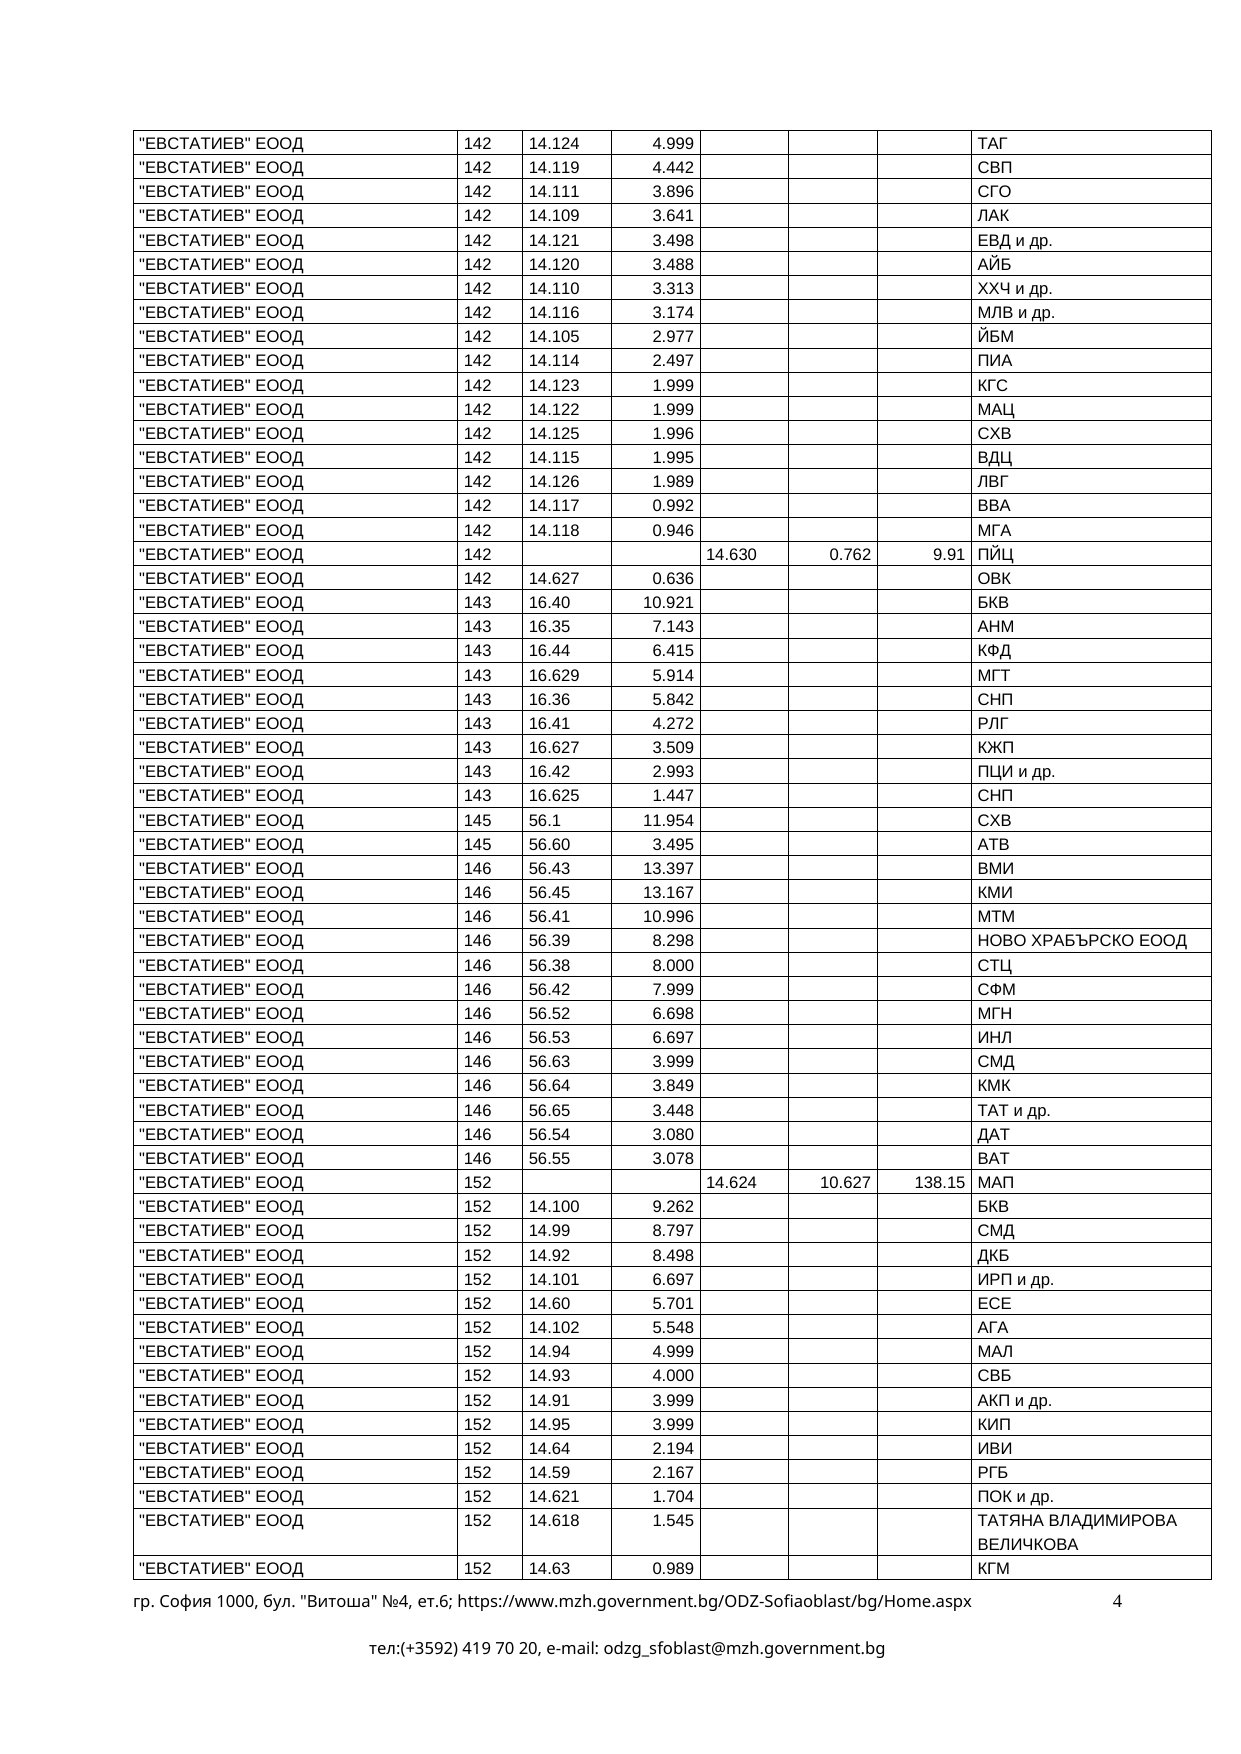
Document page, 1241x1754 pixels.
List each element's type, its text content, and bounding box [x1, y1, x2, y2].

table_cell 7.999 [612, 977, 700, 1000]
table_cell [878, 1315, 971, 1338]
table_cell [878, 614, 971, 637]
table_cell 142 [458, 228, 522, 251]
table_cell ТАГ [972, 131, 1211, 154]
table_cell 146 [458, 856, 522, 879]
table_cell 14.117 [523, 494, 611, 517]
table_cell 16.44 [523, 639, 611, 662]
table_cell "ЕВСТАТИЕВ" ЕООД [134, 808, 457, 831]
table_cell АКП и др. [972, 1388, 1211, 1411]
table_cell 0.992 [612, 494, 700, 517]
table_cell "ЕВСТАТИЕВ" ЕООД [134, 1291, 457, 1314]
table_cell 3.174 [612, 300, 700, 323]
table_cell 3.078 [612, 1146, 700, 1169]
table_cell 4.999 [612, 131, 700, 154]
table_cell [523, 542, 611, 565]
table_cell МАЛ [972, 1339, 1211, 1362]
table_cell "ЕВСТАТИЕВ" ЕООД [134, 1001, 457, 1024]
table_cell 142 [458, 131, 522, 154]
table_cell СМД [972, 1219, 1211, 1242]
table_cell [789, 1243, 877, 1266]
table_cell [878, 518, 971, 541]
table_cell 142 [458, 542, 522, 565]
table_cell 14.99 [523, 1219, 611, 1242]
table_cell [878, 735, 971, 758]
table_cell [789, 155, 877, 178]
table_cell КИП [972, 1412, 1211, 1435]
table_cell [789, 1509, 877, 1555]
table_cell [789, 373, 877, 396]
table_cell [789, 735, 877, 758]
table_cell "ЕВСТАТИЕВ" ЕООД [134, 735, 457, 758]
table_cell 152 [458, 1315, 522, 1338]
table_cell АНМ [972, 614, 1211, 637]
table_cell 3.448 [612, 1098, 700, 1121]
table_cell [789, 494, 877, 517]
table_cell [523, 1170, 611, 1193]
table_cell 142 [458, 324, 522, 347]
table_cell [789, 204, 877, 227]
table_cell 14.102 [523, 1315, 611, 1338]
table_cell [701, 228, 788, 251]
table_cell [789, 1484, 877, 1507]
table_cell [878, 349, 971, 372]
table_cell [789, 639, 877, 662]
table_cell [701, 1146, 788, 1169]
table_cell 142 [458, 349, 522, 372]
table_cell [701, 929, 788, 952]
table_cell "ЕВСТАТИЕВ" ЕООД [134, 300, 457, 323]
table_cell СМД [972, 1049, 1211, 1072]
table_cell 2.993 [612, 759, 700, 782]
table_cell 138.15 [878, 1170, 971, 1193]
table_cell [878, 421, 971, 444]
table_cell 1.989 [612, 469, 700, 492]
table_cell "ЕВСТАТИЕВ" ЕООД [134, 324, 457, 347]
table_cell МАЦ [972, 397, 1211, 420]
table_cell [789, 1436, 877, 1459]
table_cell [789, 880, 877, 903]
table_cell "ЕВСТАТИЕВ" ЕООД [134, 1267, 457, 1290]
table_cell [878, 832, 971, 855]
table_cell 14.122 [523, 397, 611, 420]
table_cell [878, 1243, 971, 1266]
table_cell МТМ [972, 904, 1211, 927]
table_cell "ЕВСТАТИЕВ" ЕООД [134, 421, 457, 444]
table_cell 2.977 [612, 324, 700, 347]
table_cell [701, 977, 788, 1000]
table_cell [701, 1049, 788, 1072]
table_cell 16.41 [523, 711, 611, 734]
table_cell 146 [458, 929, 522, 952]
table_cell [789, 252, 877, 275]
table_cell [789, 832, 877, 855]
table_cell [789, 1146, 877, 1169]
table_cell 0.762 [789, 542, 877, 565]
table_cell [878, 1146, 971, 1169]
table_cell 8.498 [612, 1243, 700, 1266]
table_cell "ЕВСТАТИЕВ" ЕООД [134, 397, 457, 420]
table_cell БКВ [972, 1194, 1211, 1217]
table_cell 146 [458, 1074, 522, 1097]
table_cell [701, 1098, 788, 1121]
table_cell "ЕВСТАТИЕВ" ЕООД [134, 179, 457, 202]
table_cell "ЕВСТАТИЕВ" ЕООД [134, 977, 457, 1000]
table_cell 146 [458, 904, 522, 927]
table_cell [701, 324, 788, 347]
table_cell [789, 1460, 877, 1483]
table_cell 143 [458, 759, 522, 782]
table_cell [701, 1484, 788, 1507]
table_cell [878, 397, 971, 420]
table_cell 56.54 [523, 1122, 611, 1145]
table_cell КГМ [972, 1556, 1211, 1579]
table_cell [701, 590, 788, 613]
table_cell 152 [458, 1509, 522, 1555]
table_cell 6.697 [612, 1025, 700, 1048]
table_cell 14.110 [523, 276, 611, 299]
table_cell [701, 1243, 788, 1266]
table_cell 143 [458, 663, 522, 686]
table_cell [701, 1509, 788, 1555]
table_cell [701, 445, 788, 468]
table_cell [878, 1122, 971, 1145]
table_cell [701, 784, 788, 807]
table_cell 6.697 [612, 1267, 700, 1290]
table_cell [789, 590, 877, 613]
table_cell 56.41 [523, 904, 611, 927]
table_cell [701, 1001, 788, 1024]
table_cell 3.999 [612, 1049, 700, 1072]
table_cell [789, 1098, 877, 1121]
table_cell 11.954 [612, 808, 700, 831]
table_cell 14.114 [523, 349, 611, 372]
table_cell 152 [458, 1460, 522, 1483]
table_cell 6.415 [612, 639, 700, 662]
table_cell ЛВГ [972, 469, 1211, 492]
table_cell 142 [458, 300, 522, 323]
table_cell [701, 349, 788, 372]
table_cell КГС [972, 373, 1211, 396]
table_cell 3.495 [612, 832, 700, 855]
table_cell 16.629 [523, 663, 611, 686]
table_cell [701, 1436, 788, 1459]
table_cell [878, 759, 971, 782]
table_cell 14.100 [523, 1194, 611, 1217]
table_cell "ЕВСТАТИЕВ" ЕООД [134, 1412, 457, 1435]
table_cell СФМ [972, 977, 1211, 1000]
table_cell "ЕВСТАТИЕВ" ЕООД [134, 155, 457, 178]
table_cell [878, 808, 971, 831]
table_cell 14.109 [523, 204, 611, 227]
table_cell 14.60 [523, 1291, 611, 1314]
table_cell [701, 614, 788, 637]
table_cell 0.636 [612, 566, 700, 589]
table_cell [878, 155, 971, 178]
table_cell 14.105 [523, 324, 611, 347]
table_cell 14.624 [701, 1170, 788, 1193]
table_cell "ЕВСТАТИЕВ" ЕООД [134, 373, 457, 396]
table_cell [701, 808, 788, 831]
table_cell [878, 204, 971, 227]
table_cell ИНЛ [972, 1025, 1211, 1048]
table_cell "ЕВСТАТИЕВ" ЕООД [134, 1315, 457, 1338]
table_cell [789, 1556, 877, 1579]
table_cell 3.999 [612, 1388, 700, 1411]
table_cell [701, 397, 788, 420]
table_cell 56.60 [523, 832, 611, 855]
table_cell 152 [458, 1243, 522, 1266]
table_cell 142 [458, 252, 522, 275]
table_cell [789, 179, 877, 202]
table_cell 4.999 [612, 1339, 700, 1362]
table_cell 56.45 [523, 880, 611, 903]
table_cell 13.397 [612, 856, 700, 879]
table_cell 5.701 [612, 1291, 700, 1314]
table_cell 8.298 [612, 929, 700, 952]
table_cell "ЕВСТАТИЕВ" ЕООД [134, 1509, 457, 1555]
table_cell 14.59 [523, 1460, 611, 1483]
table_cell [878, 1291, 971, 1314]
table_cell [701, 1025, 788, 1048]
table_cell 14.63 [523, 1556, 611, 1579]
table_cell "ЕВСТАТИЕВ" ЕООД [134, 711, 457, 734]
table_cell 152 [458, 1339, 522, 1362]
table_cell [612, 542, 700, 565]
table_cell [789, 349, 877, 372]
table_cell 4.272 [612, 711, 700, 734]
table_cell "ЕВСТАТИЕВ" ЕООД [134, 228, 457, 251]
table_cell 0.989 [612, 1556, 700, 1579]
table_cell "ЕВСТАТИЕВ" ЕООД [134, 131, 457, 154]
table_cell 14.115 [523, 445, 611, 468]
table_cell "ЕВСТАТИЕВ" ЕООД [134, 1364, 457, 1387]
table_cell [878, 1339, 971, 1362]
table_cell [701, 759, 788, 782]
table_cell ИРП и др. [972, 1267, 1211, 1290]
table_cell "ЕВСТАТИЕВ" ЕООД [134, 856, 457, 879]
table_cell "ЕВСТАТИЕВ" ЕООД [134, 276, 457, 299]
table_cell 143 [458, 614, 522, 637]
table_cell [701, 663, 788, 686]
table_cell "ЕВСТАТИЕВ" ЕООД [134, 542, 457, 565]
table_cell 10.921 [612, 590, 700, 613]
table_cell 10.996 [612, 904, 700, 927]
table_cell 3.498 [612, 228, 700, 251]
table_cell ОВК [972, 566, 1211, 589]
table_cell "ЕВСТАТИЕВ" ЕООД [134, 1146, 457, 1169]
table_cell [878, 469, 971, 492]
table_cell 16.625 [523, 784, 611, 807]
table_cell 56.42 [523, 977, 611, 1000]
table_cell 1.704 [612, 1484, 700, 1507]
table_cell ЕСЕ [972, 1291, 1211, 1314]
table_cell [701, 1122, 788, 1145]
table_cell [789, 1291, 877, 1314]
table_cell [789, 397, 877, 420]
table_cell 56.43 [523, 856, 611, 879]
table_cell "ЕВСТАТИЕВ" ЕООД [134, 1049, 457, 1072]
table_cell ИВИ [972, 1436, 1211, 1459]
table_cell 14.121 [523, 228, 611, 251]
table_cell МГН [972, 1001, 1211, 1024]
table_cell 3.896 [612, 179, 700, 202]
table_cell 146 [458, 1146, 522, 1169]
table_cell 14.111 [523, 179, 611, 202]
table_cell АТВ [972, 832, 1211, 855]
table_cell [878, 1364, 971, 1387]
table_cell [701, 518, 788, 541]
table_cell "ЕВСТАТИЕВ" ЕООД [134, 784, 457, 807]
table_cell 152 [458, 1484, 522, 1507]
table_cell 8.000 [612, 953, 700, 976]
table_cell [701, 1339, 788, 1362]
table_cell [789, 687, 877, 710]
table_cell КФД [972, 639, 1211, 662]
table_cell 14.116 [523, 300, 611, 323]
table_cell [878, 953, 971, 976]
table_cell [701, 1194, 788, 1217]
table_cell [789, 904, 877, 927]
table_cell 9.262 [612, 1194, 700, 1217]
table_cell "ЕВСТАТИЕВ" ЕООД [134, 614, 457, 637]
table_cell СХВ [972, 808, 1211, 831]
table_cell [878, 1049, 971, 1072]
table_cell "ЕВСТАТИЕВ" ЕООД [134, 590, 457, 613]
table_cell "ЕВСТАТИЕВ" ЕООД [134, 904, 457, 927]
table_cell 143 [458, 590, 522, 613]
table_cell [789, 1364, 877, 1387]
table_cell [789, 1049, 877, 1072]
table_cell ПОК и др. [972, 1484, 1211, 1507]
table_cell ДАТ [972, 1122, 1211, 1145]
table_cell 146 [458, 977, 522, 1000]
table_cell 142 [458, 421, 522, 444]
table_cell [878, 1388, 971, 1411]
table_cell "ЕВСТАТИЕВ" ЕООД [134, 759, 457, 782]
table_cell 1.995 [612, 445, 700, 468]
table_cell "ЕВСТАТИЕВ" ЕООД [134, 469, 457, 492]
table_cell 14.118 [523, 518, 611, 541]
table_cell [701, 276, 788, 299]
table_cell [789, 784, 877, 807]
table_cell СНП [972, 784, 1211, 807]
table_cell 142 [458, 566, 522, 589]
table_cell [701, 373, 788, 396]
table_cell [878, 445, 971, 468]
table_cell [789, 1267, 877, 1290]
table_cell 14.64 [523, 1436, 611, 1459]
table_cell [878, 1001, 971, 1024]
table_cell ТАТЯНА ВЛАДИМИРОВА ВЕЛИЧКОВА [972, 1509, 1211, 1555]
table_cell [701, 155, 788, 178]
table_cell 146 [458, 1122, 522, 1145]
table_cell [878, 1074, 971, 1097]
table_cell ПЦИ и др. [972, 759, 1211, 782]
table_cell ДКБ [972, 1243, 1211, 1266]
table_cell [789, 977, 877, 1000]
table_cell [701, 204, 788, 227]
table_cell 56.53 [523, 1025, 611, 1048]
table_cell [789, 856, 877, 879]
table_cell "ЕВСТАТИЕВ" ЕООД [134, 518, 457, 541]
table_cell РГБ [972, 1460, 1211, 1483]
table_cell ВДЦ [972, 445, 1211, 468]
table_cell СВП [972, 155, 1211, 178]
table_cell [701, 252, 788, 275]
table_cell 14.621 [523, 1484, 611, 1507]
table_cell "ЕВСТАТИЕВ" ЕООД [134, 1388, 457, 1411]
table_cell [789, 469, 877, 492]
table_cell "ЕВСТАТИЕВ" ЕООД [134, 204, 457, 227]
table_cell 2.167 [612, 1460, 700, 1483]
table_cell [878, 1219, 971, 1242]
table_cell 142 [458, 179, 522, 202]
table_cell [789, 131, 877, 154]
table_cell [878, 1509, 971, 1555]
table_cell [701, 735, 788, 758]
table_cell "ЕВСТАТИЕВ" ЕООД [134, 1339, 457, 1362]
table_cell 56.64 [523, 1074, 611, 1097]
table_cell 7.143 [612, 614, 700, 637]
table_cell 152 [458, 1388, 522, 1411]
table_cell [701, 904, 788, 927]
table_cell "ЕВСТАТИЕВ" ЕООД [134, 1098, 457, 1121]
table_cell "ЕВСТАТИЕВ" ЕООД [134, 832, 457, 855]
table_cell [789, 953, 877, 976]
table_cell 142 [458, 518, 522, 541]
table_cell РЛГ [972, 711, 1211, 734]
table_cell [789, 1219, 877, 1242]
table_cell 5.842 [612, 687, 700, 710]
table_cell 142 [458, 204, 522, 227]
table_cell 142 [458, 155, 522, 178]
table_cell 143 [458, 639, 522, 662]
table_cell [789, 808, 877, 831]
table_cell [878, 324, 971, 347]
table_cell 4.000 [612, 1364, 700, 1387]
table_cell [878, 663, 971, 686]
table_cell [701, 469, 788, 492]
table_cell "ЕВСТАТИЕВ" ЕООД [134, 663, 457, 686]
table_cell 5.548 [612, 1315, 700, 1338]
table_cell 142 [458, 469, 522, 492]
table_cell ТАТ и др. [972, 1098, 1211, 1121]
table_cell "ЕВСТАТИЕВ" ЕООД [134, 1436, 457, 1459]
table_cell [878, 1556, 971, 1579]
table_cell 0.946 [612, 518, 700, 541]
table_cell 143 [458, 711, 522, 734]
table_cell [789, 759, 877, 782]
table_cell [878, 904, 971, 927]
table_cell 146 [458, 880, 522, 903]
table_cell [878, 1436, 971, 1459]
table_cell 1.545 [612, 1509, 700, 1555]
table_cell "ЕВСТАТИЕВ" ЕООД [134, 953, 457, 976]
table_cell МГА [972, 518, 1211, 541]
table_cell [701, 1460, 788, 1483]
table_cell [878, 711, 971, 734]
table_cell ВВА [972, 494, 1211, 517]
table_cell [701, 711, 788, 734]
table_cell [789, 1025, 877, 1048]
table_cell [789, 276, 877, 299]
table_cell 143 [458, 735, 522, 758]
table_cell 14.91 [523, 1388, 611, 1411]
table_cell МГТ [972, 663, 1211, 686]
table_cell 2.497 [612, 349, 700, 372]
table_cell [878, 566, 971, 589]
table_cell "ЕВСТАТИЕВ" ЕООД [134, 1170, 457, 1193]
table_cell КЖП [972, 735, 1211, 758]
table_cell БКВ [972, 590, 1211, 613]
table_cell [701, 494, 788, 517]
table_cell "ЕВСТАТИЕВ" ЕООД [134, 687, 457, 710]
table_cell "ЕВСТАТИЕВ" ЕООД [134, 1219, 457, 1242]
table_cell СГО [972, 179, 1211, 202]
table_cell 16.42 [523, 759, 611, 782]
table_cell 5.914 [612, 663, 700, 686]
table_cell ВМИ [972, 856, 1211, 879]
table_cell "ЕВСТАТИЕВ" ЕООД [134, 1025, 457, 1048]
table_cell [789, 300, 877, 323]
table_cell 152 [458, 1364, 522, 1387]
table_cell [701, 1412, 788, 1435]
table_cell [789, 1315, 877, 1338]
table_cell 14.93 [523, 1364, 611, 1387]
table_cell 3.999 [612, 1412, 700, 1435]
table_cell [701, 856, 788, 879]
table_cell "ЕВСТАТИЕВ" ЕООД [134, 929, 457, 952]
table_cell [612, 1170, 700, 1193]
table_cell 2.194 [612, 1436, 700, 1459]
table_cell [701, 1219, 788, 1242]
table_cell [878, 179, 971, 202]
table_cell 14.92 [523, 1243, 611, 1266]
table_cell 3.849 [612, 1074, 700, 1097]
table_cell 16.627 [523, 735, 611, 758]
table_cell 14.124 [523, 131, 611, 154]
table_cell 3.080 [612, 1122, 700, 1145]
table_cell КМК [972, 1074, 1211, 1097]
table_cell 3.509 [612, 735, 700, 758]
table_cell [878, 1194, 971, 1217]
table_cell [789, 711, 877, 734]
table_cell [789, 1412, 877, 1435]
table_cell 14.123 [523, 373, 611, 396]
table_cell [878, 1412, 971, 1435]
table_cell "ЕВСТАТИЕВ" ЕООД [134, 880, 457, 903]
table_cell 14.101 [523, 1267, 611, 1290]
table_cell 152 [458, 1194, 522, 1217]
table_cell 3.641 [612, 204, 700, 227]
table_cell [878, 300, 971, 323]
table_cell 1.447 [612, 784, 700, 807]
table_cell [878, 784, 971, 807]
table_cell [789, 1339, 877, 1362]
table_cell [701, 300, 788, 323]
table_cell "ЕВСТАТИЕВ" ЕООД [134, 445, 457, 468]
table_cell [701, 1556, 788, 1579]
table_cell СВБ [972, 1364, 1211, 1387]
table_cell 152 [458, 1436, 522, 1459]
table_cell 146 [458, 953, 522, 976]
table_cell [878, 276, 971, 299]
table_cell "ЕВСТАТИЕВ" ЕООД [134, 1074, 457, 1097]
table_cell 3.313 [612, 276, 700, 299]
table_cell 152 [458, 1291, 522, 1314]
table_cell [878, 856, 971, 879]
table_cell 142 [458, 276, 522, 299]
table_cell "ЕВСТАТИЕВ" ЕООД [134, 1556, 457, 1579]
table_cell 14.119 [523, 155, 611, 178]
table_cell [878, 1025, 971, 1048]
table_cell АГА [972, 1315, 1211, 1338]
table_cell 3.488 [612, 252, 700, 275]
table_cell [789, 518, 877, 541]
table_cell [701, 566, 788, 589]
table_cell 56.52 [523, 1001, 611, 1024]
table_cell [789, 663, 877, 686]
table_cell 146 [458, 1098, 522, 1121]
table_cell 6.698 [612, 1001, 700, 1024]
table_cell "ЕВСТАТИЕВ" ЕООД [134, 1194, 457, 1217]
table_cell 1.999 [612, 373, 700, 396]
table_cell 146 [458, 1025, 522, 1048]
table_cell 10.627 [789, 1170, 877, 1193]
table_cell 56.38 [523, 953, 611, 976]
table_cell 142 [458, 373, 522, 396]
table_cell 146 [458, 1049, 522, 1072]
table_cell ЙБМ [972, 324, 1211, 347]
table_cell 16.36 [523, 687, 611, 710]
table_cell [789, 324, 877, 347]
table_cell 142 [458, 445, 522, 468]
table_cell КМИ [972, 880, 1211, 903]
table_cell [701, 832, 788, 855]
table_cell 9.91 [878, 542, 971, 565]
table_cell [789, 1388, 877, 1411]
table_cell 142 [458, 397, 522, 420]
table_cell 1.999 [612, 397, 700, 420]
table_cell [878, 639, 971, 662]
table_cell 56.55 [523, 1146, 611, 1169]
table_cell [878, 131, 971, 154]
table_cell [878, 1484, 971, 1507]
table_cell "ЕВСТАТИЕВ" ЕООД [134, 1460, 457, 1483]
table_cell 152 [458, 1412, 522, 1435]
table_cell [789, 1194, 877, 1217]
table_cell 152 [458, 1267, 522, 1290]
table_cell [878, 494, 971, 517]
table_cell "ЕВСТАТИЕВ" ЕООД [134, 639, 457, 662]
table_cell [701, 1291, 788, 1314]
table_cell "ЕВСТАТИЕВ" ЕООД [134, 566, 457, 589]
table_cell [701, 687, 788, 710]
table_cell [878, 880, 971, 903]
table_cell "ЕВСТАТИЕВ" ЕООД [134, 1122, 457, 1145]
table_cell [701, 1074, 788, 1097]
table_cell [878, 687, 971, 710]
table_cell 14.630 [701, 542, 788, 565]
table_cell [878, 1267, 971, 1290]
table_cell [878, 590, 971, 613]
table_cell МЛВ и др. [972, 300, 1211, 323]
table_cell [701, 880, 788, 903]
table_cell [701, 953, 788, 976]
table_cell [878, 929, 971, 952]
table_cell 142 [458, 494, 522, 517]
table_cell [789, 445, 877, 468]
table_cell 56.65 [523, 1098, 611, 1121]
table_cell [701, 1388, 788, 1411]
table_cell 13.167 [612, 880, 700, 903]
table_cell ПЙЦ [972, 542, 1211, 565]
table_cell 14.95 [523, 1412, 611, 1435]
table_cell [789, 1122, 877, 1145]
table_cell [789, 228, 877, 251]
table_cell ХХЧ и др. [972, 276, 1211, 299]
table_cell [878, 228, 971, 251]
table_cell 152 [458, 1556, 522, 1579]
table_cell 14.126 [523, 469, 611, 492]
table_cell 4.442 [612, 155, 700, 178]
table_cell 14.618 [523, 1509, 611, 1555]
table_cell 14.125 [523, 421, 611, 444]
table_cell 56.1 [523, 808, 611, 831]
table_cell МАП [972, 1170, 1211, 1193]
table_cell СТЦ [972, 953, 1211, 976]
table_cell СХВ [972, 421, 1211, 444]
table_cell СНП [972, 687, 1211, 710]
table_cell 16.35 [523, 614, 611, 637]
table_cell АЙБ [972, 252, 1211, 275]
table_cell 152 [458, 1170, 522, 1193]
table_cell 1.996 [612, 421, 700, 444]
table_cell [878, 1098, 971, 1121]
table_cell НОВО ХРАБЪРСКО ЕООД [972, 929, 1211, 952]
table_cell [789, 1001, 877, 1024]
table_cell 145 [458, 808, 522, 831]
table_cell 14.94 [523, 1339, 611, 1362]
table_cell ЛАК [972, 204, 1211, 227]
table_cell [701, 639, 788, 662]
table_cell "ЕВСТАТИЕВ" ЕООД [134, 1243, 457, 1266]
table_cell [789, 566, 877, 589]
table_cell [701, 131, 788, 154]
table_cell [701, 1364, 788, 1387]
table_cell [878, 252, 971, 275]
table_cell [789, 421, 877, 444]
table_cell 8.797 [612, 1219, 700, 1242]
table_cell [701, 1315, 788, 1338]
table_cell 143 [458, 784, 522, 807]
table_cell 56.63 [523, 1049, 611, 1072]
table_cell 146 [458, 1001, 522, 1024]
table_cell "ЕВСТАТИЕВ" ЕООД [134, 1484, 457, 1507]
table_cell 152 [458, 1219, 522, 1242]
table_cell 16.40 [523, 590, 611, 613]
table_cell [789, 929, 877, 952]
table_cell [878, 373, 971, 396]
table_cell "ЕВСТАТИЕВ" ЕООД [134, 349, 457, 372]
table_cell [701, 421, 788, 444]
table_cell 56.39 [523, 929, 611, 952]
table_cell 14.627 [523, 566, 611, 589]
table_cell ВАТ [972, 1146, 1211, 1169]
table_cell [878, 1460, 971, 1483]
table_cell 143 [458, 687, 522, 710]
table_cell [701, 179, 788, 202]
table_cell ЕВД и др. [972, 228, 1211, 251]
table_cell [878, 977, 971, 1000]
table_cell [789, 1074, 877, 1097]
table_cell 145 [458, 832, 522, 855]
table_cell [701, 1267, 788, 1290]
table_cell ПИА [972, 349, 1211, 372]
table_cell "ЕВСТАТИЕВ" ЕООД [134, 252, 457, 275]
table_cell "ЕВСТАТИЕВ" ЕООД [134, 494, 457, 517]
table_cell [789, 614, 877, 637]
table_cell 14.120 [523, 252, 611, 275]
